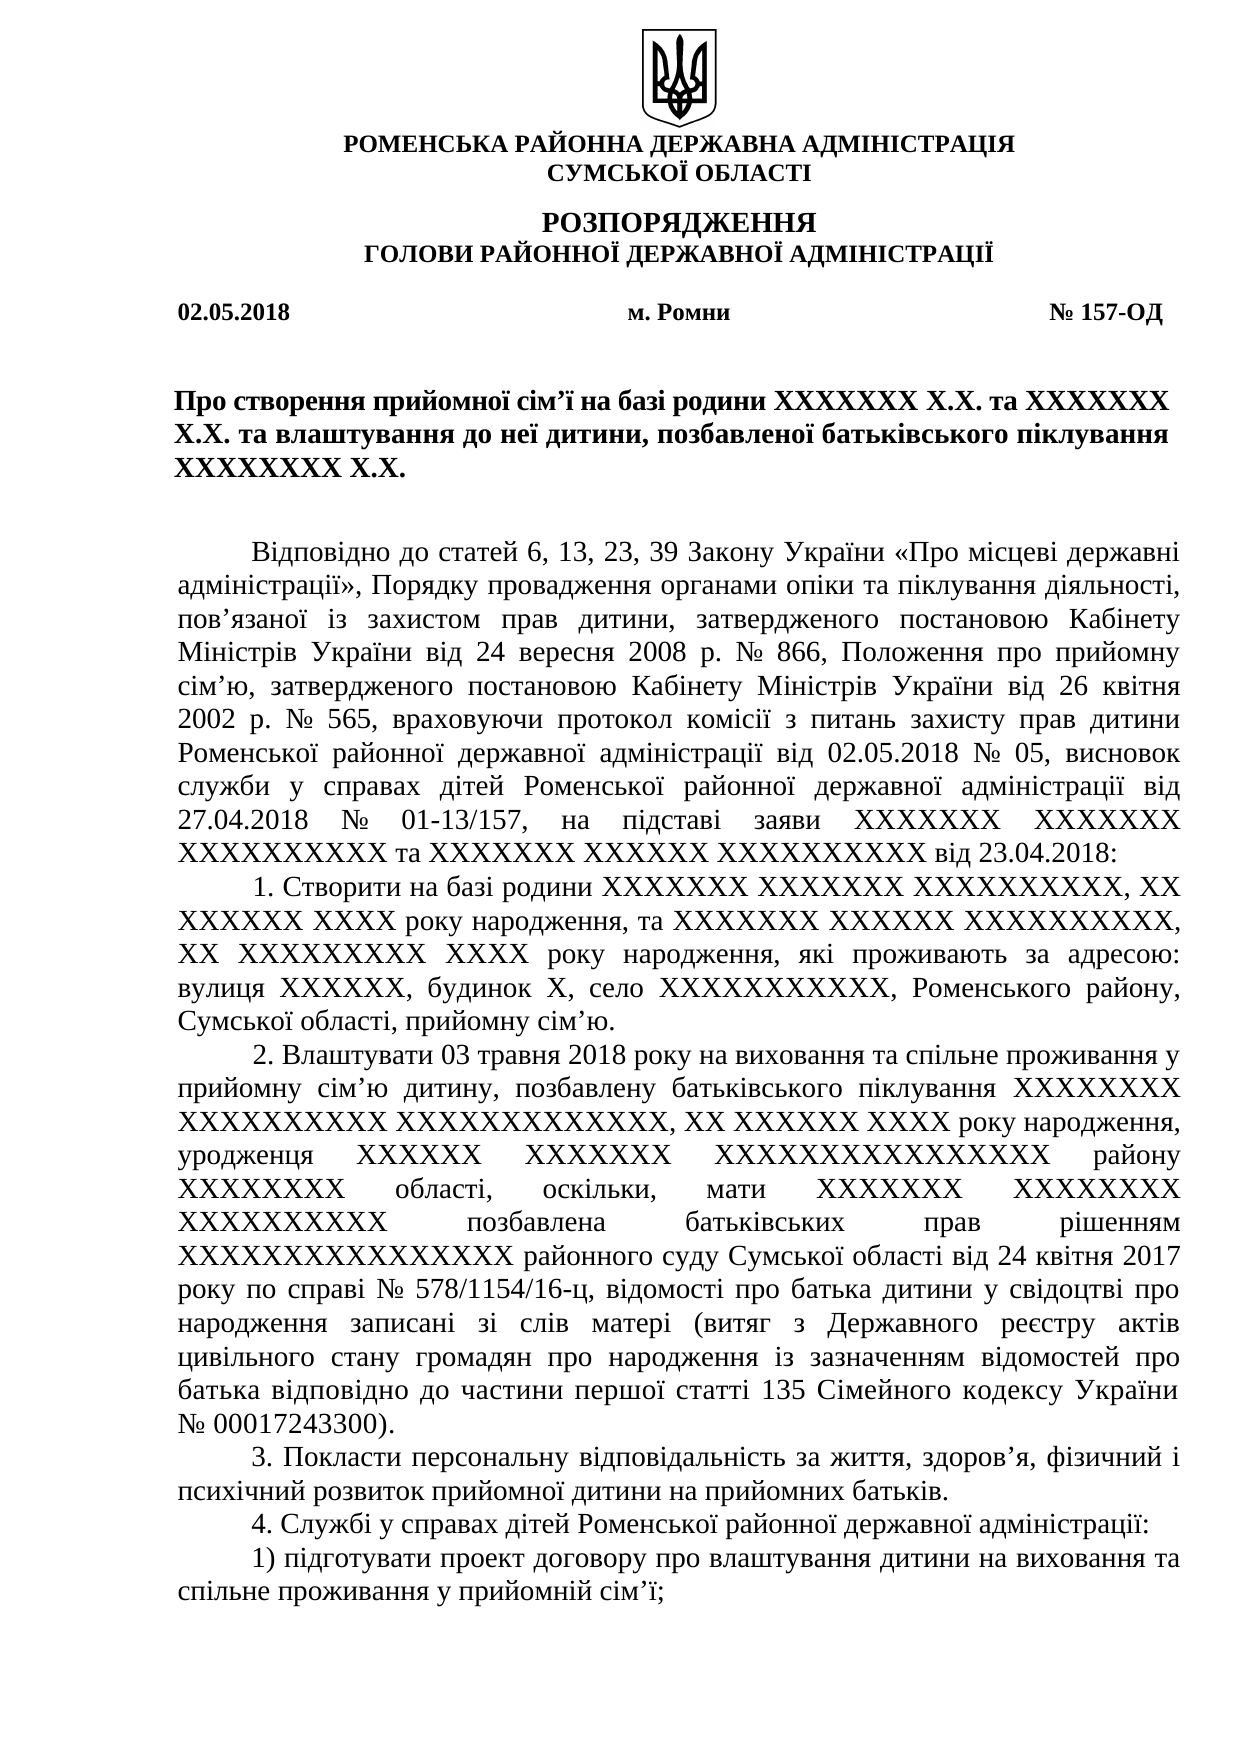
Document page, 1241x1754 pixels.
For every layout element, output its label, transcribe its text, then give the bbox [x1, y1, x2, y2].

text 4. Службі у справах дітей Роменської районної державної адміністрації: [177, 1506, 1181, 1540]
text 1) підготувати проект договору про влаштування дитини на виховання та спільне проживання у прийомній сім’ї; [177, 1540, 1181, 1607]
text СУМСЬКОЇ ОБЛАСТІ [177, 158, 1181, 186]
table_header Про створення прийомної сім’ї на базі родини XXXXXXX X.X. та XXXXXXX X.X. та влаштування до неї дитини, позбавленої батьківського піклування XXXXXXXX X.X. [163, 383, 1181, 534]
text РОЗПОРЯДЖЕННЯ [177, 206, 1181, 239]
text 3. Покласти персональну відповідальність за життя, здоров’я, фізичний і психічний розвиток прийомної дитини на прийомних батьків. [177, 1439, 1181, 1506]
text 1. Створити на базі родини XXXXXXX XXXXXXX XXXXXXXXXX, XX XXXXXX XXXX року народження, та XXXXXXX XXXXXX XXXXXXXXXX, XX XXXXXXXXX XXXX року народження, які проживають за адресою: вулиця XXXXXX, будинок X, село XXXXXXXXXXX, Роменського району, Сумської області, прийомну сім’ю. [177, 869, 1181, 1037]
text Відповідно до статей 6, 13, 23, 39 Закону України «Про місцеві державні адміністрації», Порядку провадження органами опіки та піклування діяльності, пов’язаної із захистом прав дитини, затвердженого постановою Кабінету Міністрів України від 24 вересня 2008 р. № 866, Положення про прийомну сім’ю, затвердженого постановою Кабінету Міністрів України від 26 квітня 2002 р. № 565, враховуючи протокол комісії з питань захисту прав дитини Роменської районної державної адміністрації від 02.05.2018 № 05, висновок служби у справах дітей Роменської районної державної адміністрації від 27.04.2018 № 01-13/157, на підставі заяви XXXXXXX XXXXXXX XXXXXXXXXX та XXXXXXX XXXXXX XXXXXXXXXX від 23.04.2018: [177, 534, 1181, 869]
text 2. Влаштувати 03 травня 2018 року на виховання та спільне проживання у прийомну сім’ю дитину, позбавлену батьківського піклування XXXXXXXX XXXXXXXXXX XXXXXXXXXXXXX, XX XXXXXX XXXX року народження, уродженця XXXXXX XXXXXXX XXXXXXXXXXXXXXXX району XXXXXXXX області, оскільки, мати XXXXXXX XXXXXXXX XXXXXXXXXX позбавлена батьківських прав рішенням XXXXXXXXXXXXXXXX районного суду Сумської області від 24 квітня 2017 року по справі № 578/1154/16-ц, відомості про батька дитини у свідоцтві про народження записані зі слів матері (витяг з Державного реєстру актів цивільного стану громадян про народження із зазначенням відомостей про батька відповідно до частини першої статті 135 Сімейного кодексу України № 00017243300). [177, 1037, 1181, 1439]
text 02.05.2018 м. Ромни № 157-ОД [177, 297, 1181, 325]
text РОМЕНСЬКА РАЙОННА ДЕРЖАВНА АДМІНІСТРАЦІЯ [177, 129, 1181, 158]
picture [641, 29, 717, 129]
text ГОЛОВИ РАЙОННОЇ ДЕРЖАВНОЇ АДМІНІСТРАЦІЇ [177, 239, 1181, 268]
